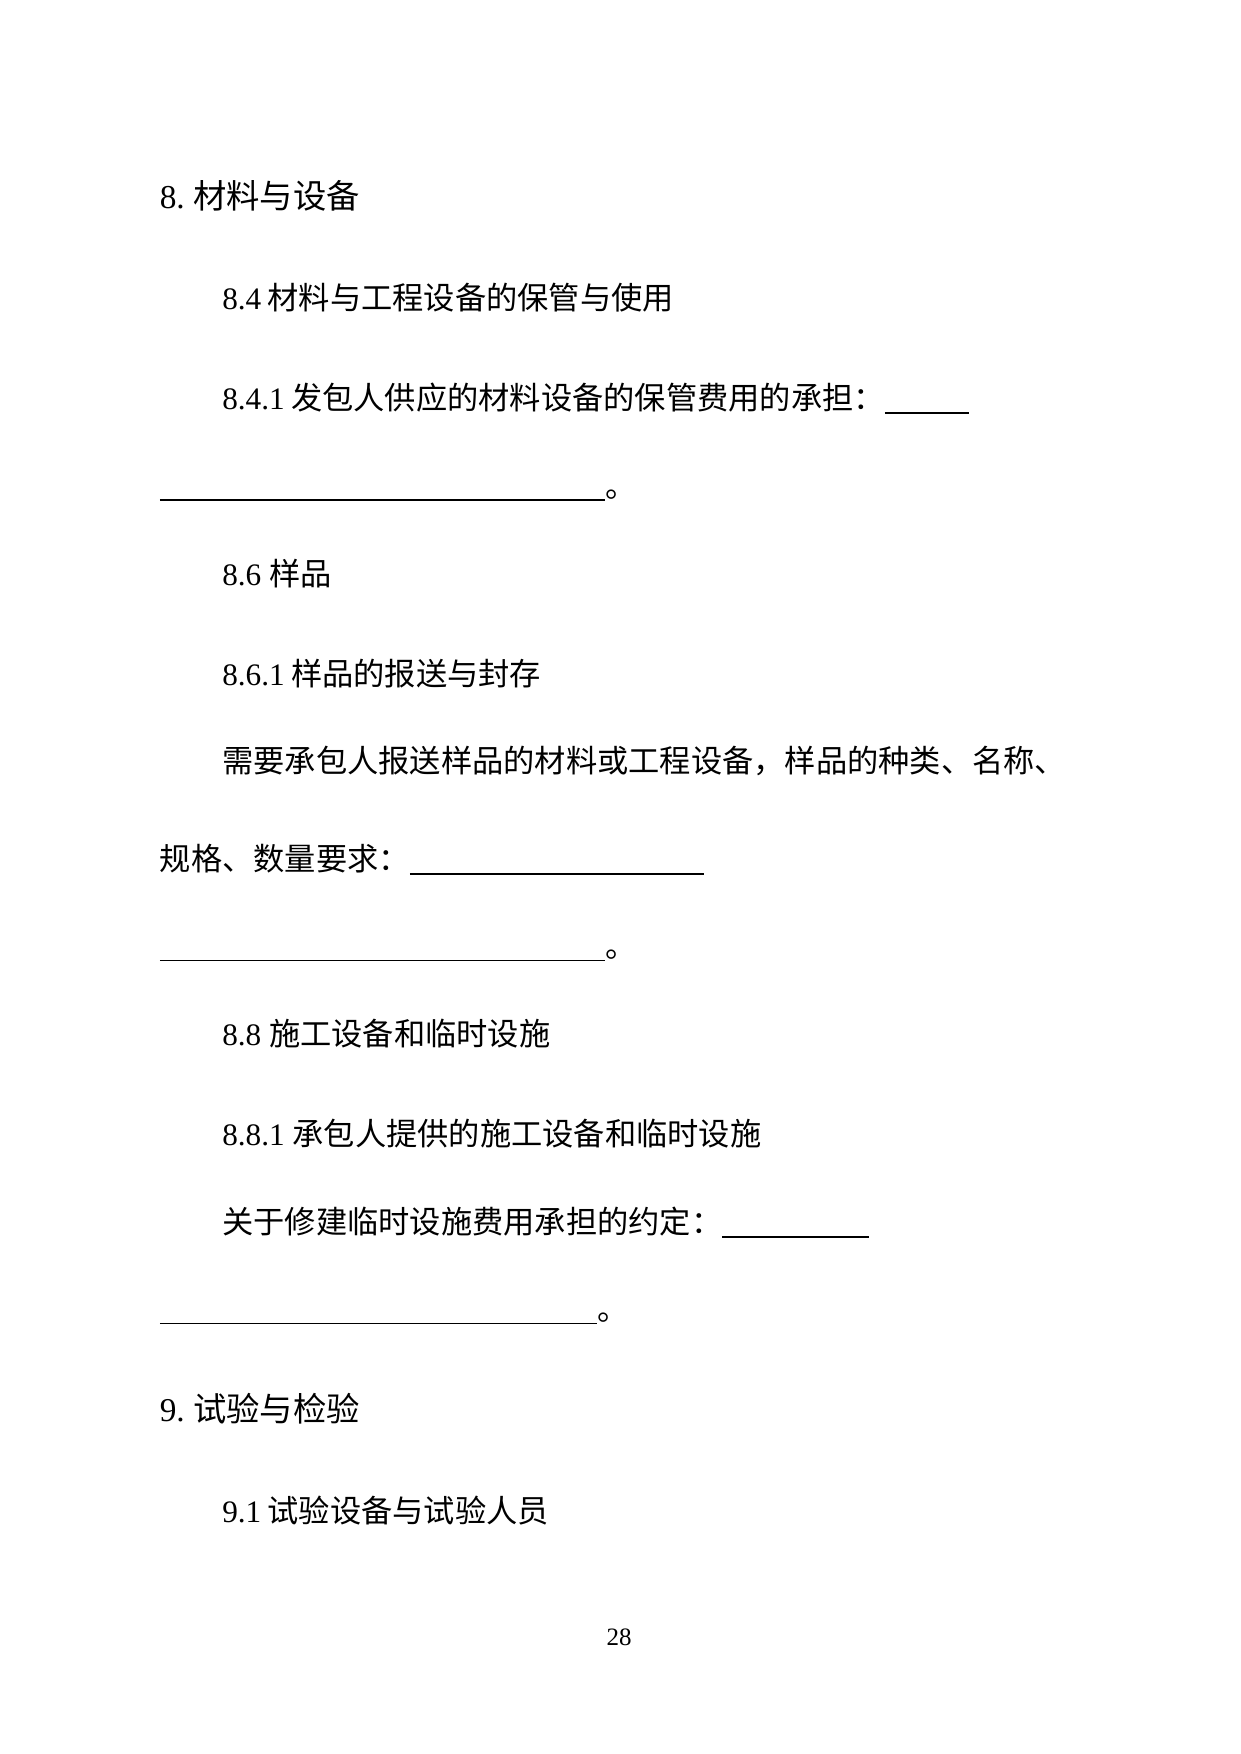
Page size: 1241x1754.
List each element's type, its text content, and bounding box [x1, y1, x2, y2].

text 8.4材料与工程设备的保管与使用 [159, 263, 1078, 328]
text 8.6.1 样品的报送与封存 [159, 639, 1078, 704]
text 8.4.1发包人供应的材料设备的保管费用的承担： [159, 364, 1078, 429]
text 需要承包人报送样品的材料或工程设备，样品的种类、名称、规格、数量要求： [159, 727, 1078, 889]
text 8.8.1 承包人提供的施工设备和临时设施 [159, 1099, 1078, 1164]
text 关于修建临时设施费用承担的约定： [159, 1187, 1078, 1252]
text 。 [159, 1274, 1078, 1339]
subtitle 9. 试验与检验 [159, 1375, 1078, 1440]
text 8.6 样品 [159, 539, 1078, 604]
text 。 [159, 912, 1078, 977]
text 9.1试验设备与试验人员 [159, 1476, 1078, 1541]
text 。 [159, 451, 1078, 516]
subtitle 8. 材料与设备 [159, 162, 1078, 227]
text 8.8 施工设备和临时设施 [159, 999, 1078, 1064]
